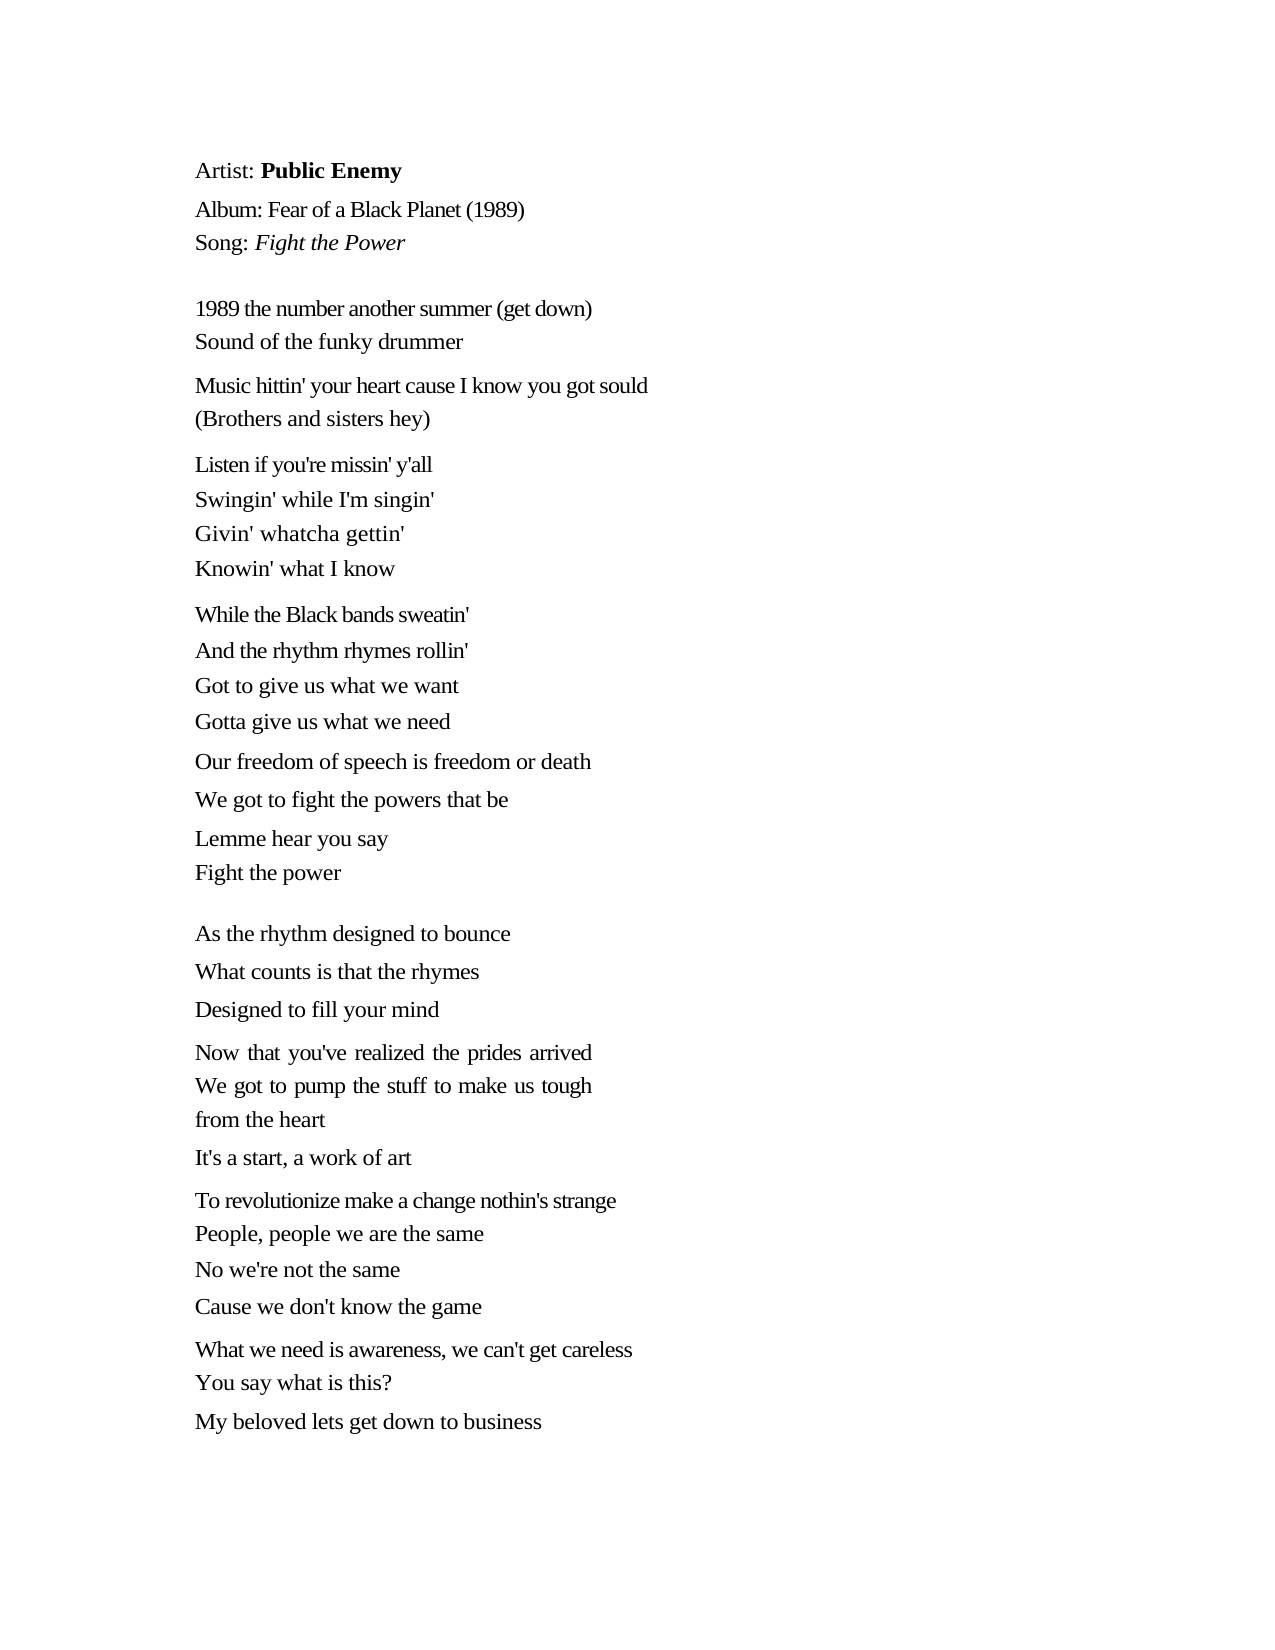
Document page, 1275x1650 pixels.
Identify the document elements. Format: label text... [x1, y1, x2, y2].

text Artist: Public Enemy [194, 156, 676, 184]
text As the rhythm designed to bounce [194, 920, 676, 947]
text It's a start, a work of art [194, 1145, 676, 1171]
text Music hittin' your heart cause I know you got sould (Brothers and sisters hey) [194, 368, 676, 433]
text Listen if you're missin' y'all Swingin' while I'm singin' Givin' whatcha gettin' Knowin' what I know [194, 445, 451, 583]
text Cause we don't know the game [194, 1293, 676, 1320]
text We got to fight the powers that be [194, 786, 676, 813]
text Designed to fill your mind [194, 996, 676, 1023]
text Our freedom of speech is freedom or death [194, 748, 676, 775]
text Lemme hear you say [194, 824, 676, 852]
text Fight the power [194, 859, 676, 886]
text My beloved lets get down to business [194, 1408, 676, 1435]
text What counts is that the rhymes [194, 958, 676, 985]
text No we're not the same [194, 1259, 676, 1282]
text To revolutionize make a change nothin's strange People, people we are the same [194, 1182, 646, 1248]
text What we need is awareness, we can't get careless You say what is this? [194, 1331, 653, 1397]
text 1989 the number another summer (get down) Sound of the funky drummer [194, 291, 616, 356]
text Now that you've realized the prides arrived We got to pump the stuff to make us tough from the heart [194, 1034, 593, 1134]
text Album: Fear of a Black Planet (1989) Song: Fight the Power [194, 191, 548, 257]
text While the Black bands sweatin' And the rhythm rhymes rollin' Got to give us what we want Gotta give us what we need [194, 594, 488, 736]
